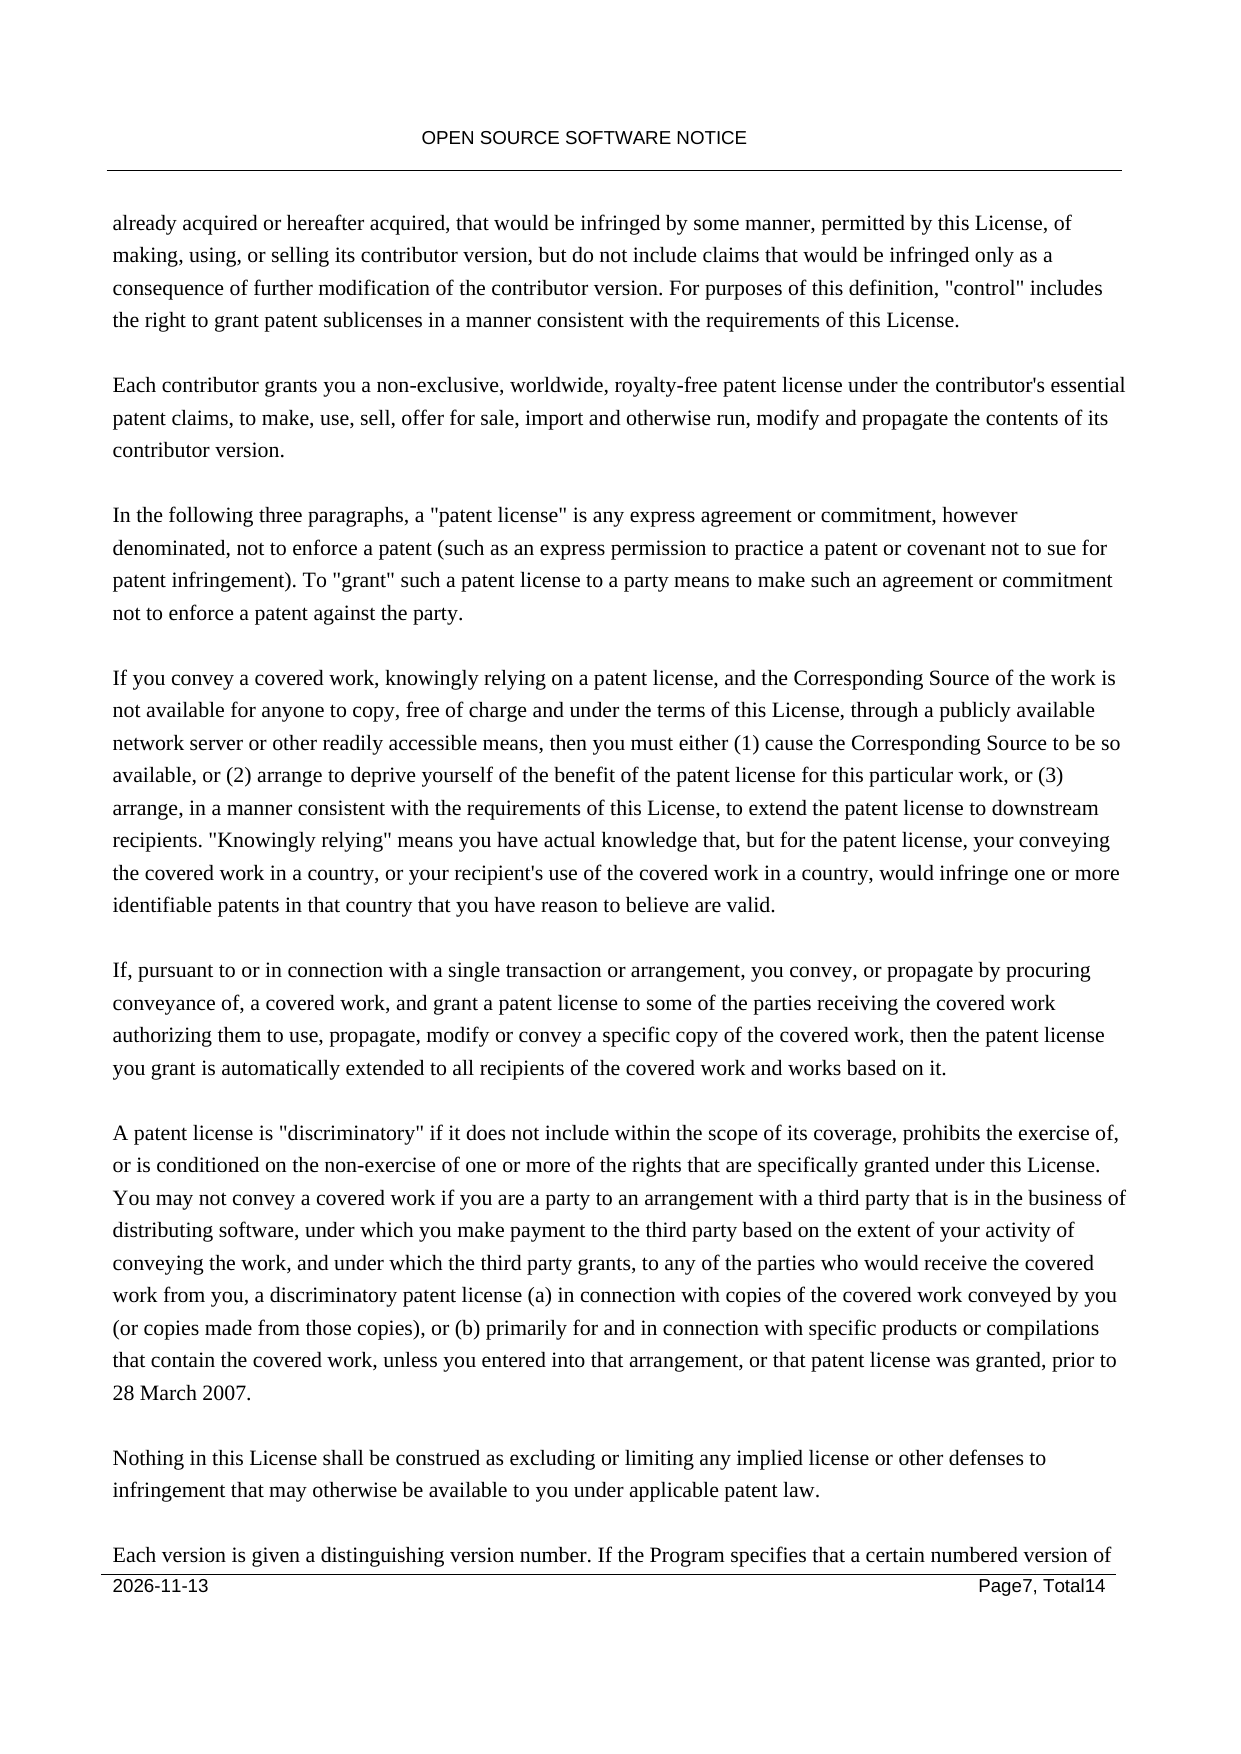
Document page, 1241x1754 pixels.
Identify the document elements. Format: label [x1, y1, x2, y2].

text [112, 206, 1128, 1571]
